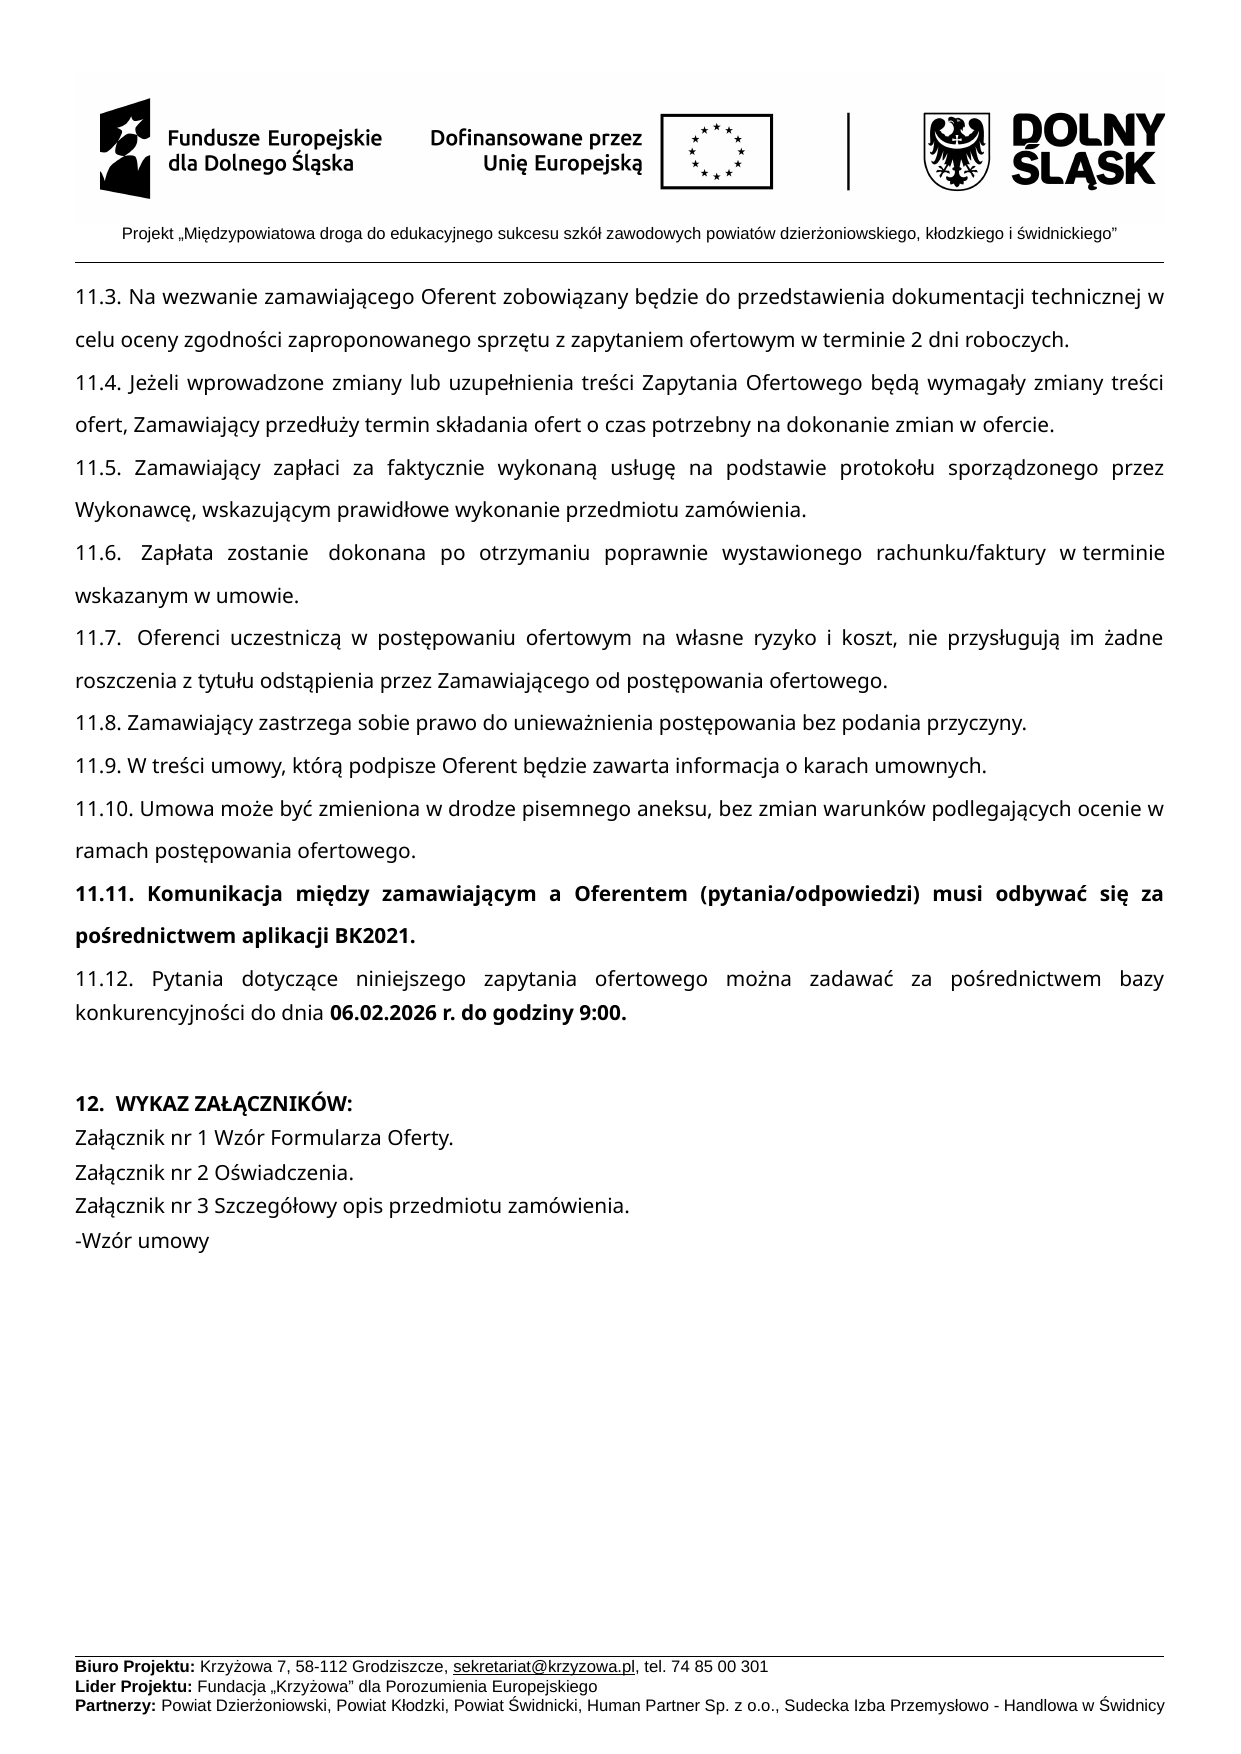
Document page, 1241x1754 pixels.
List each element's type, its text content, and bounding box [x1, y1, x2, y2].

text 12. WYKAZ ZAŁĄCZNIKÓW: [75, 1089, 1165, 1118]
text Załącznik nr 2 Oświadczenia. [75, 1158, 1165, 1186]
text Załącznik nr 1 Wzór Formularza Oferty. [75, 1123, 1165, 1152]
text 11.9. W treści umowy, którą podpisze Oferent będzie zawarta informacja o karach umownych. [75, 751, 1165, 779]
text 11.3. Na wezwanie zamawiającego Oferent zobowiązany będzie do przedstawienia dokumentacji technicznej w celu oceny zgodności zaproponowanego sprzętu z zapytaniem ofertowym w terminie 2 dni roboczych. [75, 282, 1165, 353]
text 11.6. Zapłata zostanie dokonana po otrzymaniu poprawnie wystawionego rachunku/faktury w terminie wskazanym w umowie. [75, 538, 1165, 609]
text 11.12. Pytania dotyczące niniejszego zapytania ofertowego można zadawać za pośrednictwem bazy konkurencyjności do dnia 06.02.2026 r. do godziny 9:00. [75, 964, 1165, 1027]
text 11.7. Oferenci uczestniczą w postępowaniu ofertowym na własne ryzyko i koszt, nie przysługują im żadne roszczenia z tytułu odstąpienia przez Zamawiającego od postępowania ofertowego. [75, 623, 1165, 694]
text 11.5. Zamawiający zapłaci za faktycznie wykonaną usługę na podstawie protokołu sporządzonego przez Wykonawcę, wskazującym prawidłowe wykonanie przedmiotu zamówienia. [75, 453, 1165, 524]
text 11.11. Komunikacja między zamawiającym a Oferentem (pytania/odpowiedzi) musi odbywać się za pośrednictwem aplikacji BK2021. [75, 879, 1165, 950]
picture [75, 73, 1166, 224]
text Załącznik nr 3 Szczegółowy opis przedmiotu zamówienia. [75, 1192, 1165, 1220]
text 11.10. Umowa może być zmieniona w drodze pisemnego aneksu, bez zmian warunków podlegających ocenie w ramach postępowania ofertowego. [75, 794, 1165, 865]
text 11.8. Zamawiający zastrzega sobie prawo do unieważnienia postępowania bez podania przyczyny. [75, 708, 1165, 737]
text 11.4. Jeżeli wprowadzone zmiany lub uzupełnienia treści Zapytania Ofertowego będą wymagały zmiany treści ofert, Zamawiający przedłuży termin składania ofert o czas potrzebny na dokonanie zmian w ofercie. [75, 368, 1165, 439]
text -Wzór umowy [75, 1226, 1165, 1254]
